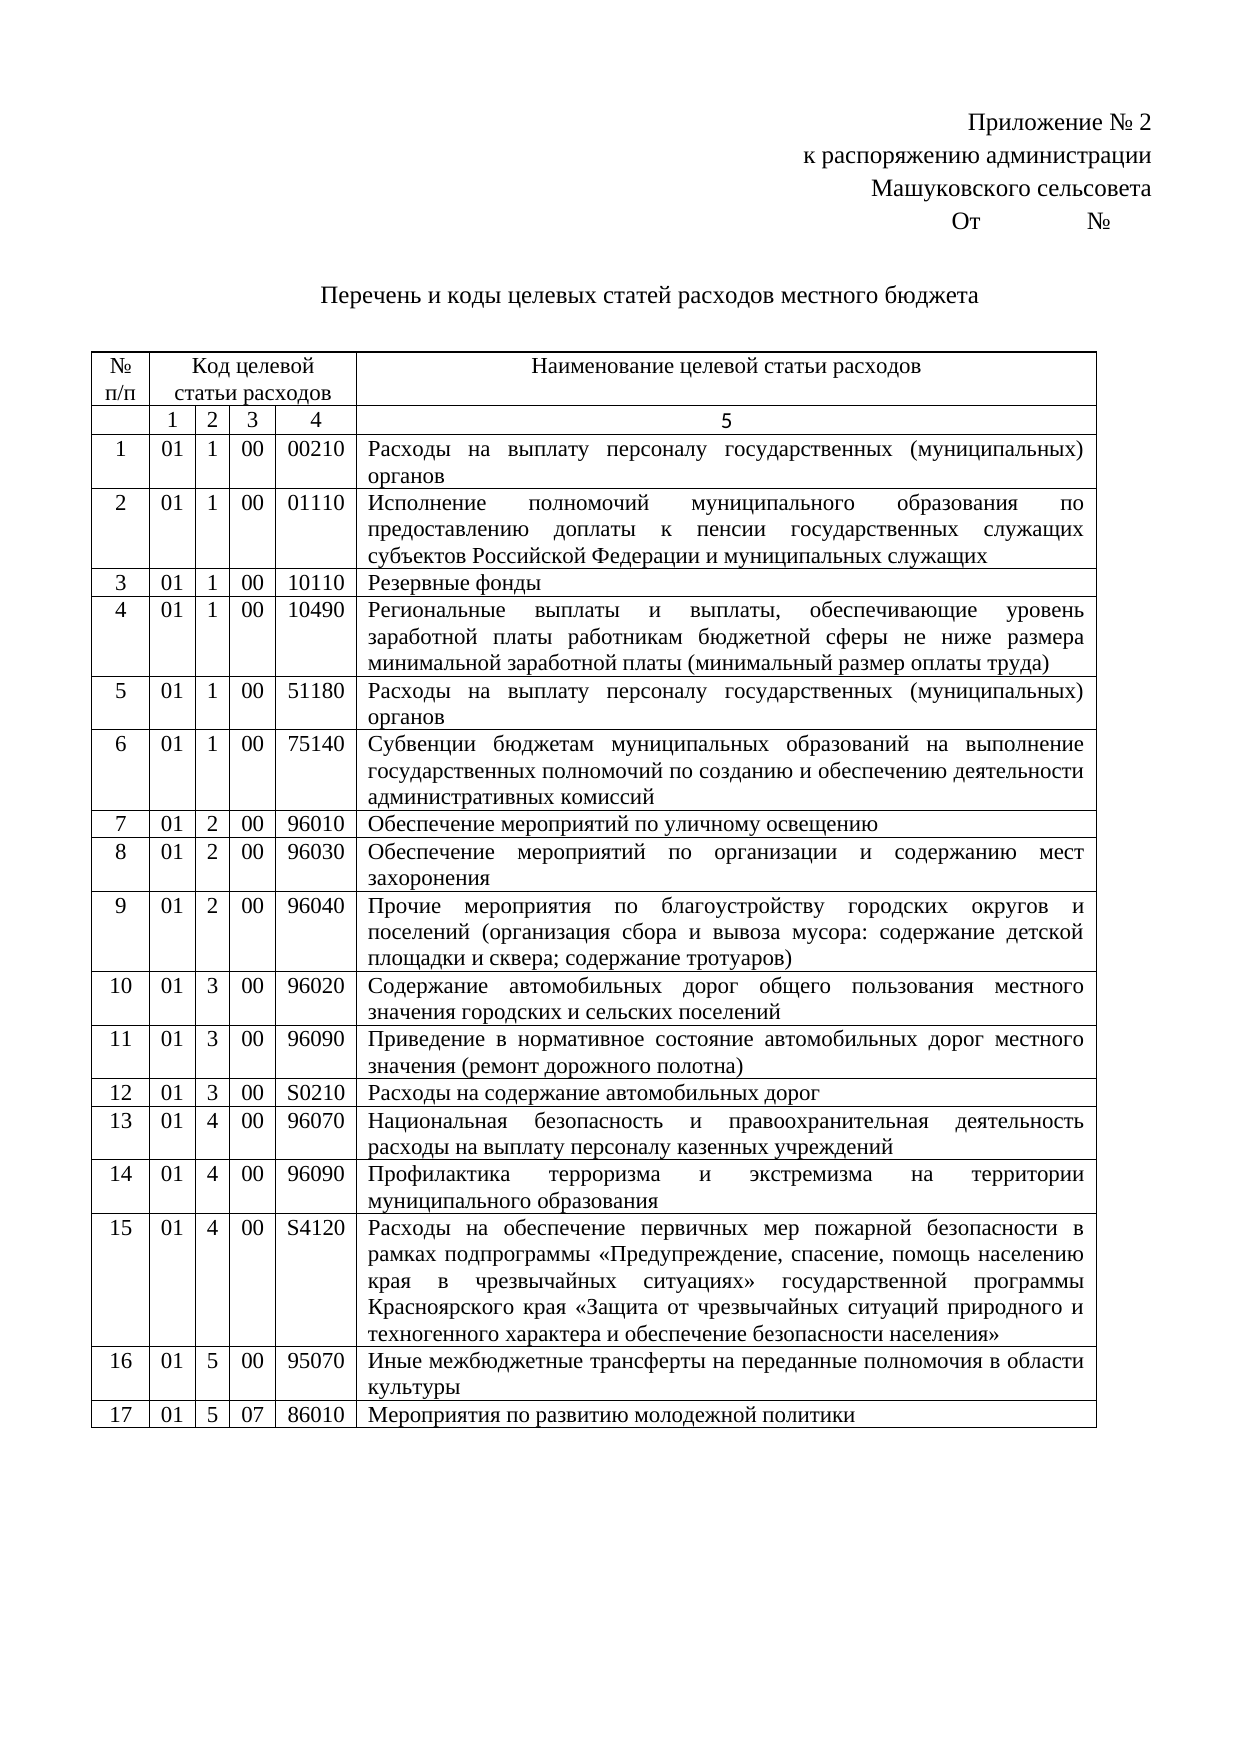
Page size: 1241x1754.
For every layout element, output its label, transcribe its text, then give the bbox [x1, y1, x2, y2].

table_cell 1 [196, 569, 229, 596]
table_cell 96070 [276, 1107, 356, 1159]
table_cell 3 [196, 972, 229, 1024]
table_cell 14 [92, 1160, 149, 1213]
table_cell 4 [92, 597, 149, 676]
table_cell 00 [230, 1160, 275, 1213]
table_cell Расходы на выплату персоналу государственных (муниципальных) органов [357, 435, 1096, 488]
table_cell 00 [230, 597, 275, 676]
table_cell 01 [150, 569, 195, 596]
table_cell Обеспечение мероприятий по уличному освещению [357, 811, 1096, 837]
table_cell 4 [196, 1107, 229, 1159]
table_cell 01 [150, 1214, 195, 1346]
table_cell 3 [230, 406, 275, 434]
table_cell 2 [92, 489, 149, 568]
table_cell 11 [92, 1026, 149, 1078]
table_cell 96030 [276, 838, 356, 891]
table_cell 01 [150, 1079, 195, 1106]
table_header Код целевой статьи расходов [150, 353, 356, 405]
table_cell 01 [150, 597, 195, 676]
table_cell 1 [150, 406, 195, 434]
text к распоряжению администрации [148, 140, 1152, 169]
table_cell 10490 [276, 597, 356, 676]
table_cell 96090 [276, 1160, 356, 1213]
table_cell 4 [196, 1160, 229, 1213]
table_cell 1 [196, 489, 229, 568]
table_cell 15 [92, 1214, 149, 1346]
table_cell 1 [196, 435, 229, 488]
table_header Наименование целевой статьи расходов [357, 353, 1096, 405]
table_cell 96090 [276, 1026, 356, 1078]
table_cell 5 [357, 406, 1096, 434]
table_cell Приведение в нормативное состояние автомобильных дорог местного значения (ремонт дорожного полотна) [357, 1026, 1096, 1078]
table_cell 00 [230, 892, 275, 971]
table_cell 13 [92, 1107, 149, 1159]
table_cell 8 [92, 838, 149, 891]
table_cell 01 [150, 435, 195, 488]
table_cell 01 [150, 1160, 195, 1213]
table_cell 00 [230, 730, 275, 809]
table_cell 01 [150, 892, 195, 971]
table_cell [92, 406, 149, 434]
table_cell 00 [230, 1079, 275, 1106]
table_cell Обеспечение мероприятий по организации и содержанию мест захоронения [357, 838, 1096, 891]
table_cell S4120 [276, 1214, 356, 1346]
table_cell 1 [196, 730, 229, 809]
table_cell Расходы на выплату персоналу государственных (муниципальных) органов [357, 677, 1096, 729]
table_cell 86010 [276, 1401, 356, 1427]
table_cell Профилактика терроризма и экстремизма на территории муниципального образования [357, 1160, 1096, 1213]
table_cell 00 [230, 489, 275, 568]
table_cell 96020 [276, 972, 356, 1024]
table_cell 00 [230, 435, 275, 488]
text От № [148, 206, 1152, 235]
table_cell 3 [92, 569, 149, 596]
table_cell 00 [230, 677, 275, 729]
table_cell 2 [196, 811, 229, 837]
table_cell 5 [196, 1347, 229, 1400]
table_cell 1 [92, 435, 149, 488]
table_cell 01 [150, 811, 195, 837]
table_cell 5 [196, 1401, 229, 1427]
table_cell 07 [230, 1401, 275, 1427]
table_cell 01 [150, 838, 195, 891]
table_cell 75140 [276, 730, 356, 809]
table_cell 10110 [276, 569, 356, 596]
table_cell 01 [150, 1107, 195, 1159]
table_cell 96010 [276, 811, 356, 837]
table_cell 1 [196, 597, 229, 676]
table_cell 01110 [276, 489, 356, 568]
table_cell 00 [230, 1347, 275, 1400]
table_cell 4 [196, 1214, 229, 1346]
text Приложение № 2 [148, 107, 1152, 136]
table_cell 1 [196, 677, 229, 729]
table_cell 00 [230, 1214, 275, 1346]
table_cell 00 [230, 1107, 275, 1159]
table_cell Региональные выплаты и выплаты, обеспечивающие уровень заработной платы работникам бюджетной сферы не ниже размера минимальной заработной платы (минимальный размер оплаты труда) [357, 597, 1096, 676]
table_cell 00 [230, 838, 275, 891]
table_cell 00 [230, 1026, 275, 1078]
table_cell 9 [92, 892, 149, 971]
table_cell Прочие мероприятия по благоустройству городских округов и поселений (организация сбора и вывоза мусора: содержание детской площадки и сквера; содержание тротуаров) [357, 892, 1096, 971]
table_cell 01 [150, 1026, 195, 1078]
table_cell Субвенции бюджетам муниципальных образований на выполнение государственных полномочий по созданию и обеспечению деятельности административных комиссий [357, 730, 1096, 809]
table_cell Исполнение полномочий муниципального образования по предоставлению доплаты к пенсии государственных служащих субъектов Российской Федерации и муниципальных служащих [357, 489, 1096, 568]
table_cell 2 [196, 838, 229, 891]
table_cell 96040 [276, 892, 356, 971]
table_cell 3 [196, 1026, 229, 1078]
table_cell 51180 [276, 677, 356, 729]
table_cell 01 [150, 677, 195, 729]
table_cell 00 [230, 972, 275, 1024]
table_cell 01 [150, 1401, 195, 1427]
table_cell 01 [150, 972, 195, 1024]
table_cell 01 [150, 730, 195, 809]
table_cell 10 [92, 972, 149, 1024]
text Машуковского сельсовета [148, 173, 1152, 202]
table_cell 7 [92, 811, 149, 837]
table_cell 95070 [276, 1347, 356, 1400]
table_cell 2 [196, 892, 229, 971]
table_cell 5 [92, 677, 149, 729]
table_cell 00210 [276, 435, 356, 488]
table_cell 00 [230, 811, 275, 837]
table_cell 16 [92, 1347, 149, 1400]
table_cell 2 [196, 406, 229, 434]
table_cell 01 [150, 489, 195, 568]
table_cell S0210 [276, 1079, 356, 1106]
table_cell Иные межбюджетные трансферты на переданные полномочия в области культуры [357, 1347, 1096, 1400]
table_cell 17 [92, 1401, 149, 1427]
table_cell 12 [92, 1079, 149, 1106]
table_header № п/п [92, 353, 149, 405]
table_cell 3 [196, 1079, 229, 1106]
table_cell Расходы на обеспечение первичных мер пожарной безопасности в рамках подпрограммы «Предупреждение, спасение, помощь населению края в чрезвычайных ситуациях» государственной программы Красноярского края «Защита от чрезвычайных ситуаций природного и техногенного характера и обеспечение безопасности населения» [357, 1214, 1096, 1346]
table_cell Резервные фонды [357, 569, 1096, 596]
table_cell Расходы на содержание автомобильных дорог [357, 1079, 1096, 1106]
text Перечень и коды целевых статей расходов местного бюджета [148, 280, 1152, 309]
table_cell Содержание автомобильных дорог общего пользования местного значения городских и сельских поселений [357, 972, 1096, 1024]
table_cell 6 [92, 730, 149, 809]
table_cell Национальная безопасность и правоохранительная деятельность расходы на выплату персоналу казенных учреждений [357, 1107, 1096, 1159]
table_cell 01 [150, 1347, 195, 1400]
table_cell 00 [230, 569, 275, 596]
table_cell Мероприятия по развитию молодежной политики [357, 1401, 1096, 1427]
table_cell 4 [276, 406, 356, 434]
